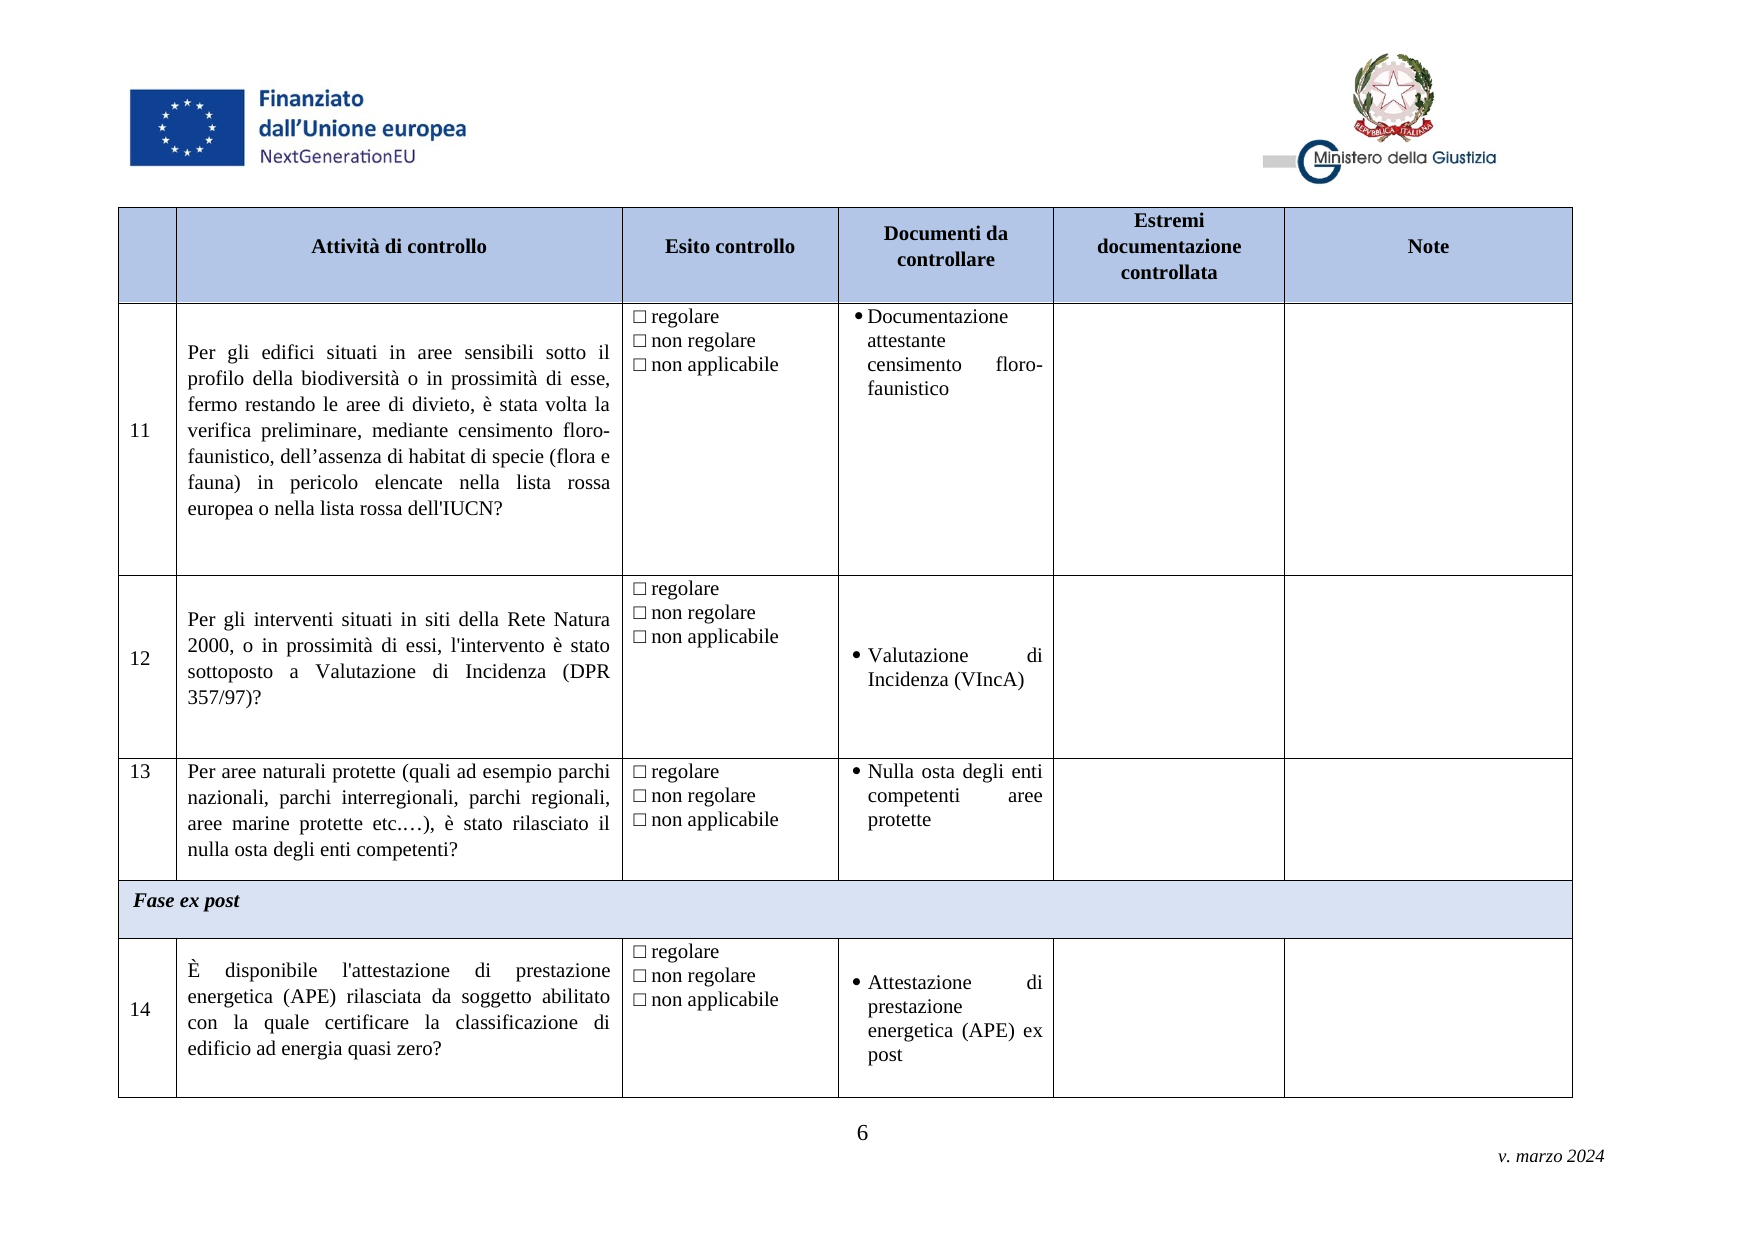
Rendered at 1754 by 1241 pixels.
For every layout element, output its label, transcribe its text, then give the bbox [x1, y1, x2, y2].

table_header Esito controllo [623, 208, 838, 302]
table_cell [1285, 939, 1572, 1097]
table_cell □ regolare □ non regolare □ non applicabile [623, 576, 838, 758]
table_cell Per gli interventi situati in siti della Rete Natura 2000, o in prossimità di essi, l'intervento è stato sottoposto a Valutazione di Incidenza (DPR 357/97)? [177, 576, 622, 758]
table_header Note [1285, 208, 1572, 302]
table_cell 12 [119, 576, 176, 758]
table_header Attività di controllo [177, 208, 622, 302]
table_cell [1285, 759, 1572, 880]
table_cell □ regolare □ non regolare □ non applicabile [623, 304, 838, 575]
table_header [119, 208, 176, 302]
table_cell Fase ex post [119, 881, 1572, 938]
table_cell □ regolare □ non regolare □ non applicabile [623, 759, 838, 880]
table_cell [1054, 939, 1284, 1097]
table_cell Attestazione di prestazione energetica (APE) ex post [839, 939, 1053, 1097]
table_cell 14 [119, 939, 176, 1097]
table_cell Nulla osta degli enti competenti aree protette [839, 759, 1053, 880]
picture [118, 80, 485, 176]
table_header Documenti da controllare [839, 208, 1053, 302]
table_cell [1285, 304, 1572, 575]
table_header Estremi documentazione controllata [1054, 208, 1284, 302]
picture [1200, 41, 1605, 227]
table_cell Valutazione di Incidenza (VIncA) [839, 576, 1053, 758]
table_cell [1054, 304, 1284, 575]
table_cell 11 [119, 304, 176, 575]
table_cell [1054, 759, 1284, 880]
table_cell Documentazione attestante censimento floro-faunistico [839, 304, 1053, 575]
table_cell □ regolare □ non regolare □ non applicabile [623, 939, 838, 1097]
table_cell È disponibile l'attestazione di prestazione energetica (APE) rilasciata da soggetto abilitato con la quale certificare la classificazione di edificio ad energia quasi zero? [177, 939, 622, 1097]
table_cell Per aree naturali protette (quali ad esempio parchi nazionali, parchi interregionali, parchi regionali, aree marine protette etc.…), è stato rilasciato il nulla osta degli enti competenti? [177, 759, 622, 880]
table_cell Per gli edifici situati in aree sensibili sotto il profilo della biodiversità o in prossimità di esse, fermo restando le aree di divieto, è stata volta la verifica preliminare, mediante censimento floro-faunistico, dell’assenza di habitat di specie (flora e fauna) in pericolo elencate nella lista rossa europea o nella lista rossa dell'IUCN? [177, 304, 622, 575]
table_cell 13 [119, 759, 176, 880]
table_cell [1285, 576, 1572, 758]
table_cell [1054, 576, 1284, 758]
